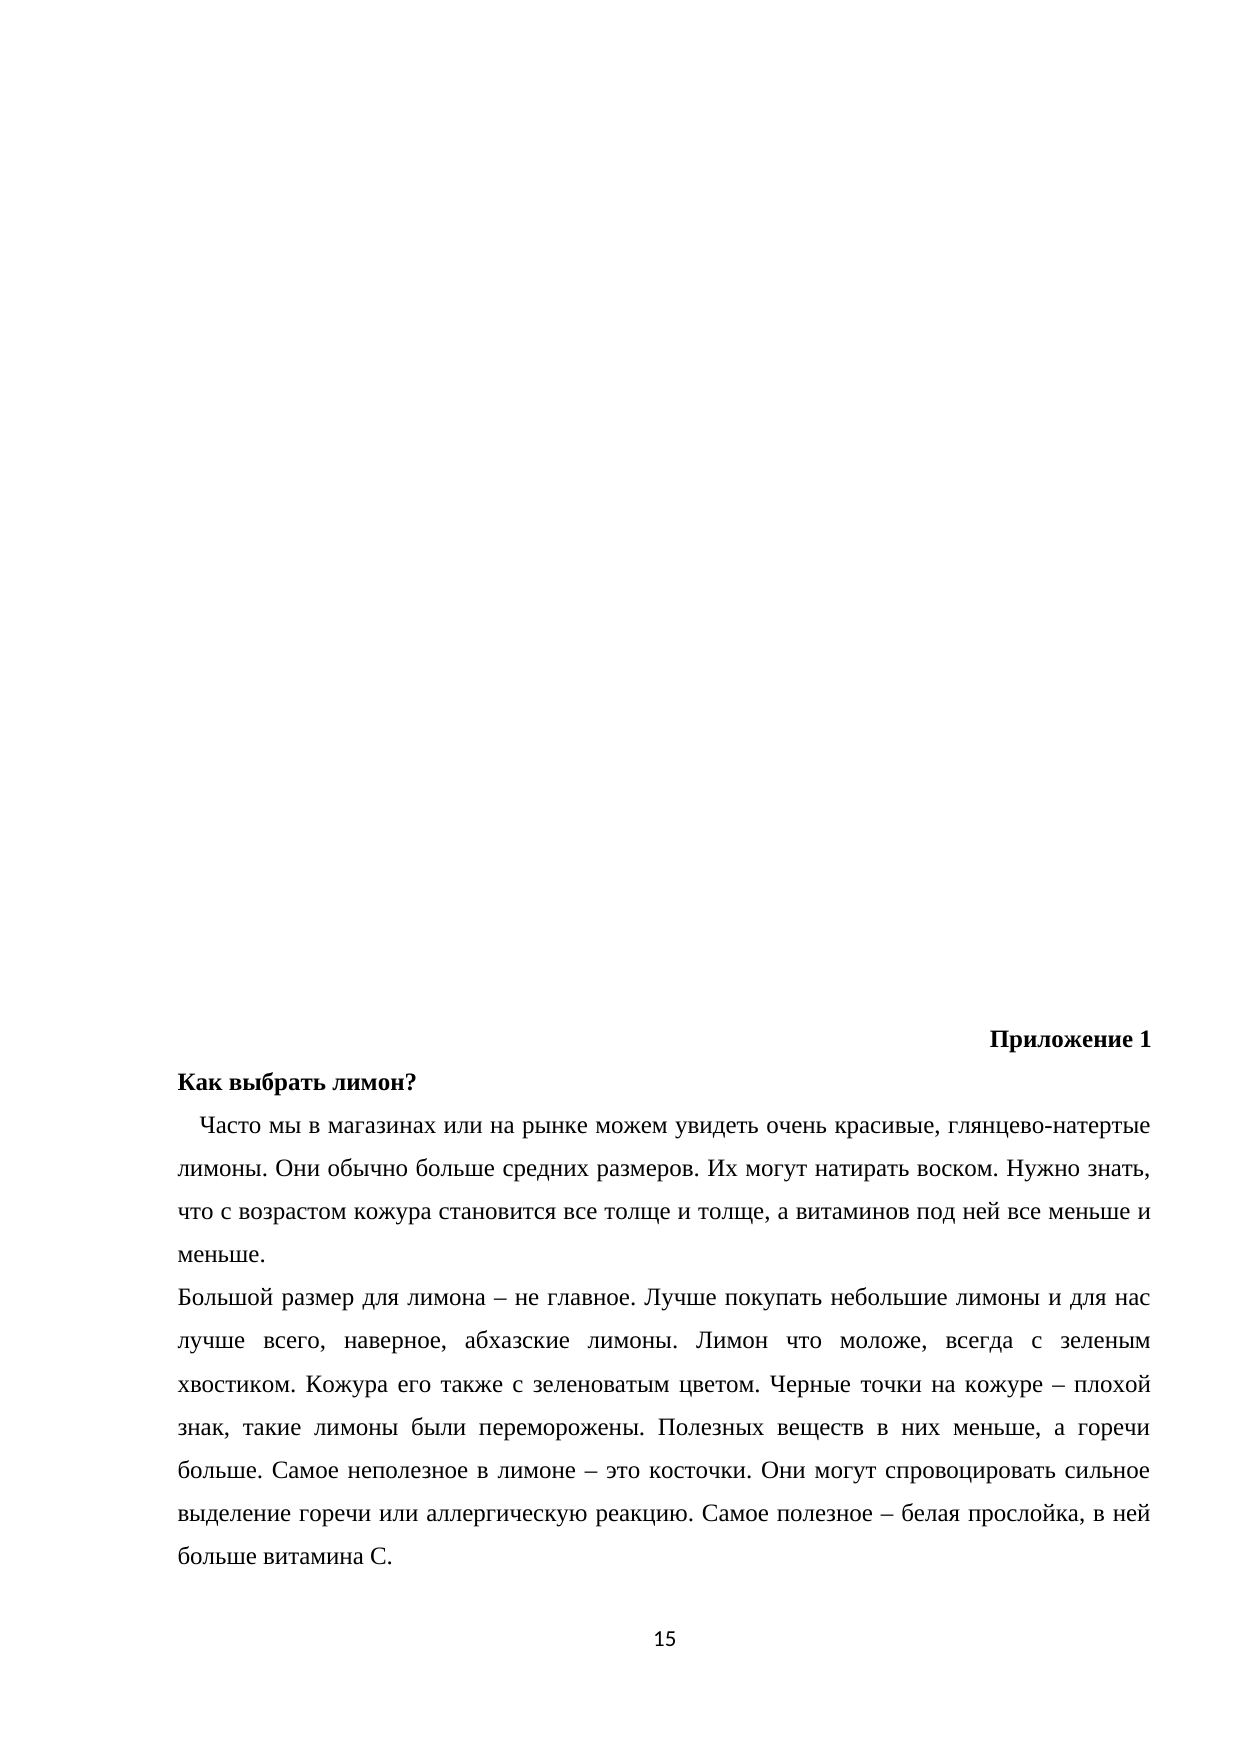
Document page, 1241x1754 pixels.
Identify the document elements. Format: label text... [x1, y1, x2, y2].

text Часто мы в магазинах или на рынке можем увидеть очень красивые, глянцево-натертые лимоны. Они обычно больше средних размеров. Их могут натирать воском. Нужно знать, что с возрастом кожура становится все толще и толще, а витаминов под ней все меньше и меньше. [177, 1110, 1152, 1268]
text Большой размер для лимона – не главное. Лучше покупать небольшие лимоны и для нас лучше всего, наверное, абхазские лимоны. Лимон что моложе, всегда с зеленым хвостиком. Кожура его также с зеленоватым цветом. Черные точки на кожуре – плохой знак, такие лимоны были переморожены. Полезных веществ в них меньше, а горечи больше. Самое неполезное в лимоне – это косточки. Они могут спровоцировать сильное выделение горечи или аллергическую реакцию. Самое полезное – белая прослойка, в ней больше витамина С. [177, 1282, 1152, 1570]
text Как выбрать лимон? [177, 1067, 1152, 1096]
text Приложение 1 [177, 1024, 1152, 1052]
